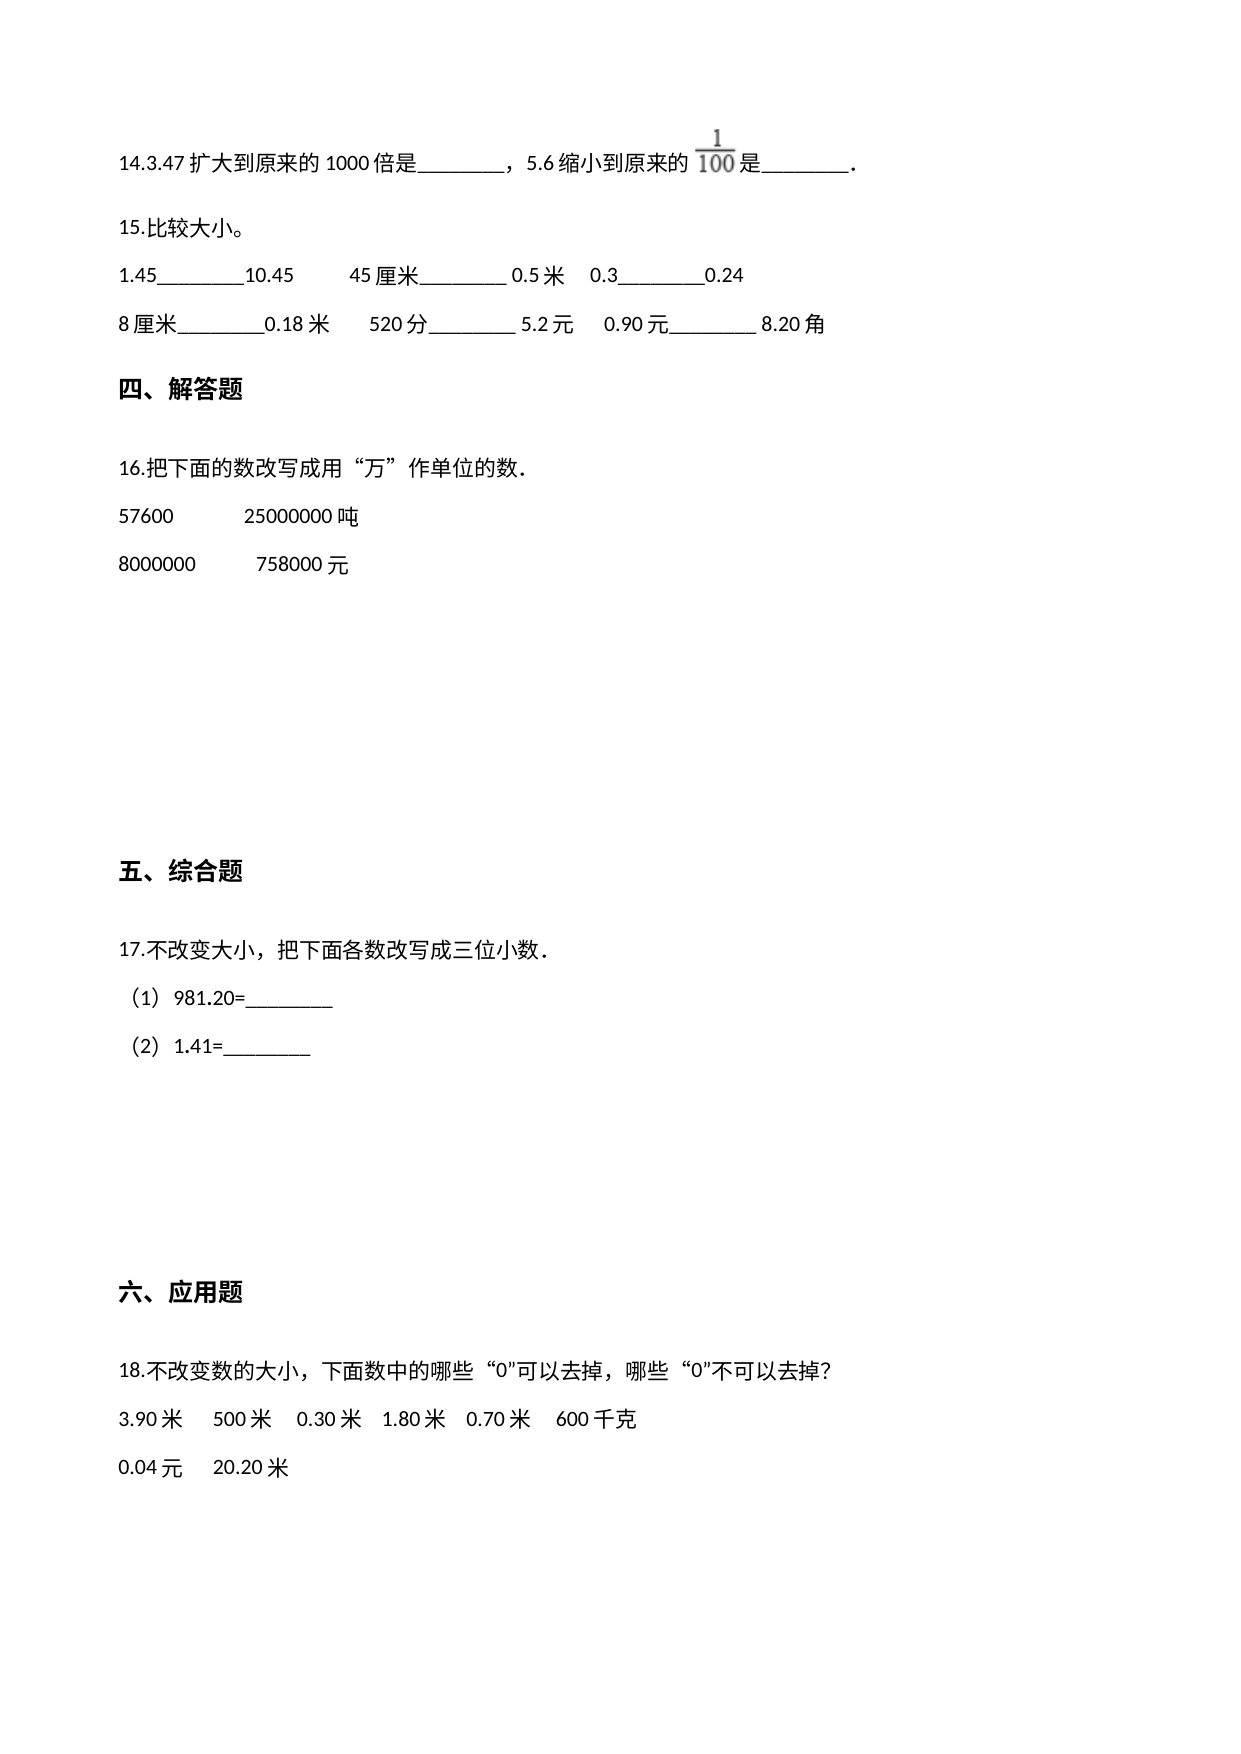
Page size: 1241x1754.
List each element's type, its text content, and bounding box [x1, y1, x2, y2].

text （2）1.41=________ [118, 1029, 1122, 1062]
text 16.把下面的数改写成用“万”作单位的数． [118, 451, 1122, 483]
text 六、应用题 [118, 1258, 1122, 1323]
text 3.90米 500米 0.30米 1.80米 0.70米 600千克 [118, 1402, 1122, 1434]
text 17.不改变大小，把下面各数改写成三位小数． [118, 932, 1122, 965]
text 1.45________10.45 45厘米________ 0.5米 0.3________0.24 [118, 259, 1122, 291]
text 8000000 758000元 [118, 548, 1122, 580]
text 57600 25000000吨 [118, 499, 1122, 532]
text 14.3.47扩大到原来的1000倍是________，5.6缩小到原来的 是________． [118, 129, 1122, 194]
text 0.04元 20.20米 [118, 1450, 1122, 1483]
text 四、解答题 [118, 355, 1122, 420]
text 18.不改变数的大小，下面数中的哪些“0”可以去掉，哪些“0”不可以去掉？ [118, 1354, 1122, 1386]
text 8厘米________0.18米 520分________ 5.2元 0.90元________ 8.20角 [118, 307, 1122, 339]
text 15.比较大小。 [118, 210, 1122, 243]
picture [694, 129, 740, 174]
text 五、综合题 [118, 837, 1122, 902]
text （1）981.20=________ [118, 981, 1122, 1013]
